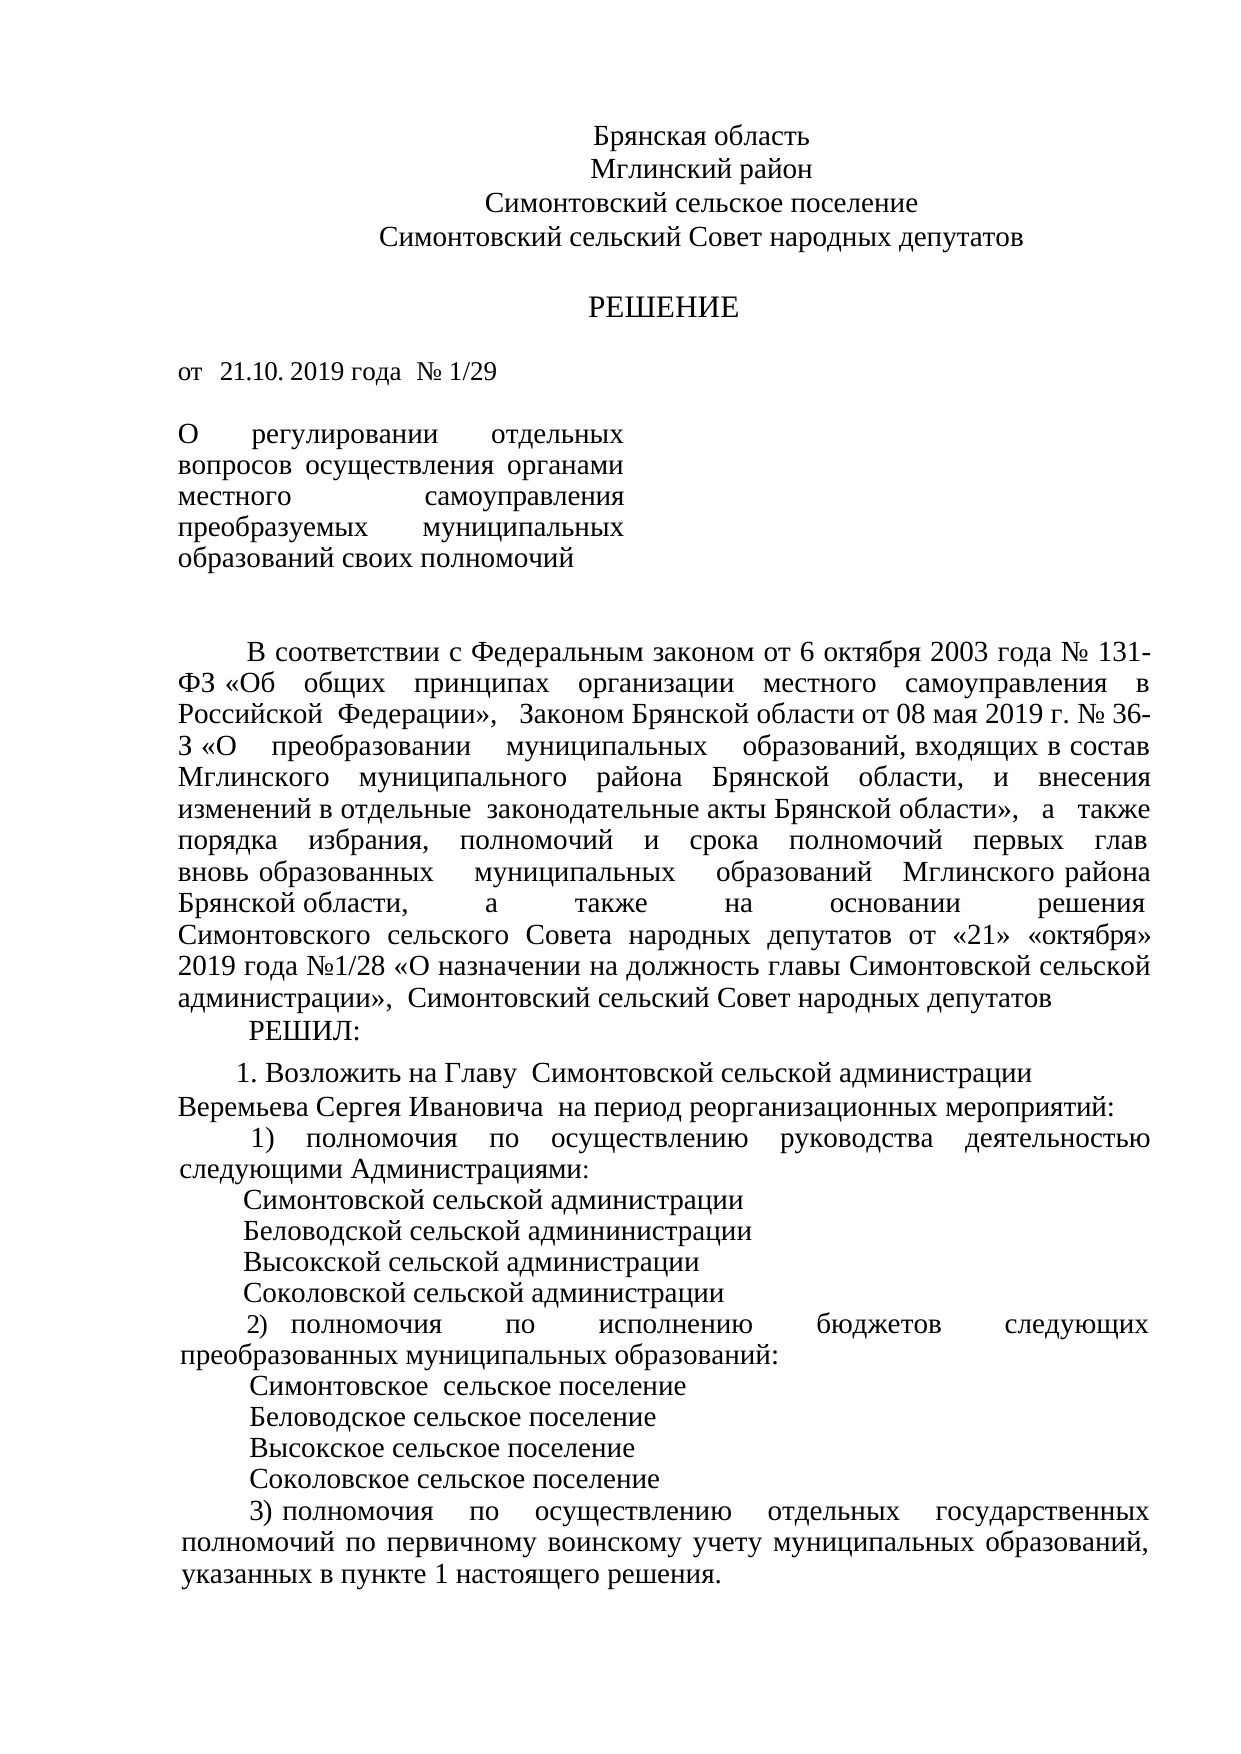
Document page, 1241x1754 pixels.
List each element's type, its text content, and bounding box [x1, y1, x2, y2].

text Беловодское сельское поселение [180, 1402, 1149, 1433]
text 1. Возложить на Главу Симонтовской сельской администрации Веремьева Сергея Ивановича на период реорганизационных мероприятий: [177, 1055, 1152, 1122]
text Симонтовское сельское поселение [180, 1371, 1149, 1402]
text Симонтовской сельской администрации [177, 1184, 1152, 1216]
text Соколовской сельской администрации [177, 1278, 1152, 1309]
text Симонтовский сельское поселение [177, 185, 1152, 219]
text РЕШЕНИЕ [177, 288, 1150, 324]
text Высокской сельской администрации [177, 1247, 1152, 1278]
text Симонтовский сельский Совет народных депутатов [177, 219, 1152, 252]
text от 21.10. 2019 года № 1/29 [178, 356, 1152, 387]
text Высокское сельское поселение [180, 1433, 1149, 1464]
text Мглинский район [177, 152, 1152, 185]
text Беловодской сельской админинистрации [177, 1216, 1152, 1247]
text Соколовское сельское поселение [180, 1464, 1149, 1495]
text 2) полномочия по исполнению бюджетов следующих преобразованных муниципальных образований: [180, 1309, 1149, 1371]
text В соответствии с Федеральным законом от 6 октября 2003 года № 131-ФЗ «Об общих принципах организации местного самоуправления в Российской Федерации», Законом Брянской области от 08 мая 2019 г. № 36-З «О преобразовании муниципальных образований, входящих в состав Мглинского муниципального района Брянской области, и внесения изменений в отдельные законодательные акты Брянской области», а также порядка избрания, полномочий и срока полномочий первых глав вновь образованных муниципальных образований Мглинского района Брянской области, а также на основании решения Симонтовского сельского Совета народных депутатов от «21» «октября» 2019 года №1/28 «О назначении на должность главы Симонтовской сельской администрации», Симонтовский сельский Совет народных депутатов [178, 636, 1152, 1013]
text О регулировании отдельных вопросов осуществления органами местного самоуправления преобразуемых муниципальных образований своих полномочий [178, 419, 624, 574]
text 1) полномочия по осуществлению руководства деятельностью следующими Администрациями: [179, 1122, 1152, 1184]
text Брянская область [177, 118, 1152, 152]
text РЕШИЛ: [248, 1013, 1152, 1047]
text 3) полномочия по осуществлению отдельных государственных полномочий по первичному воинскому учету муниципальных образований, указанных в пункте 1 настоящего решения. [181, 1495, 1150, 1589]
